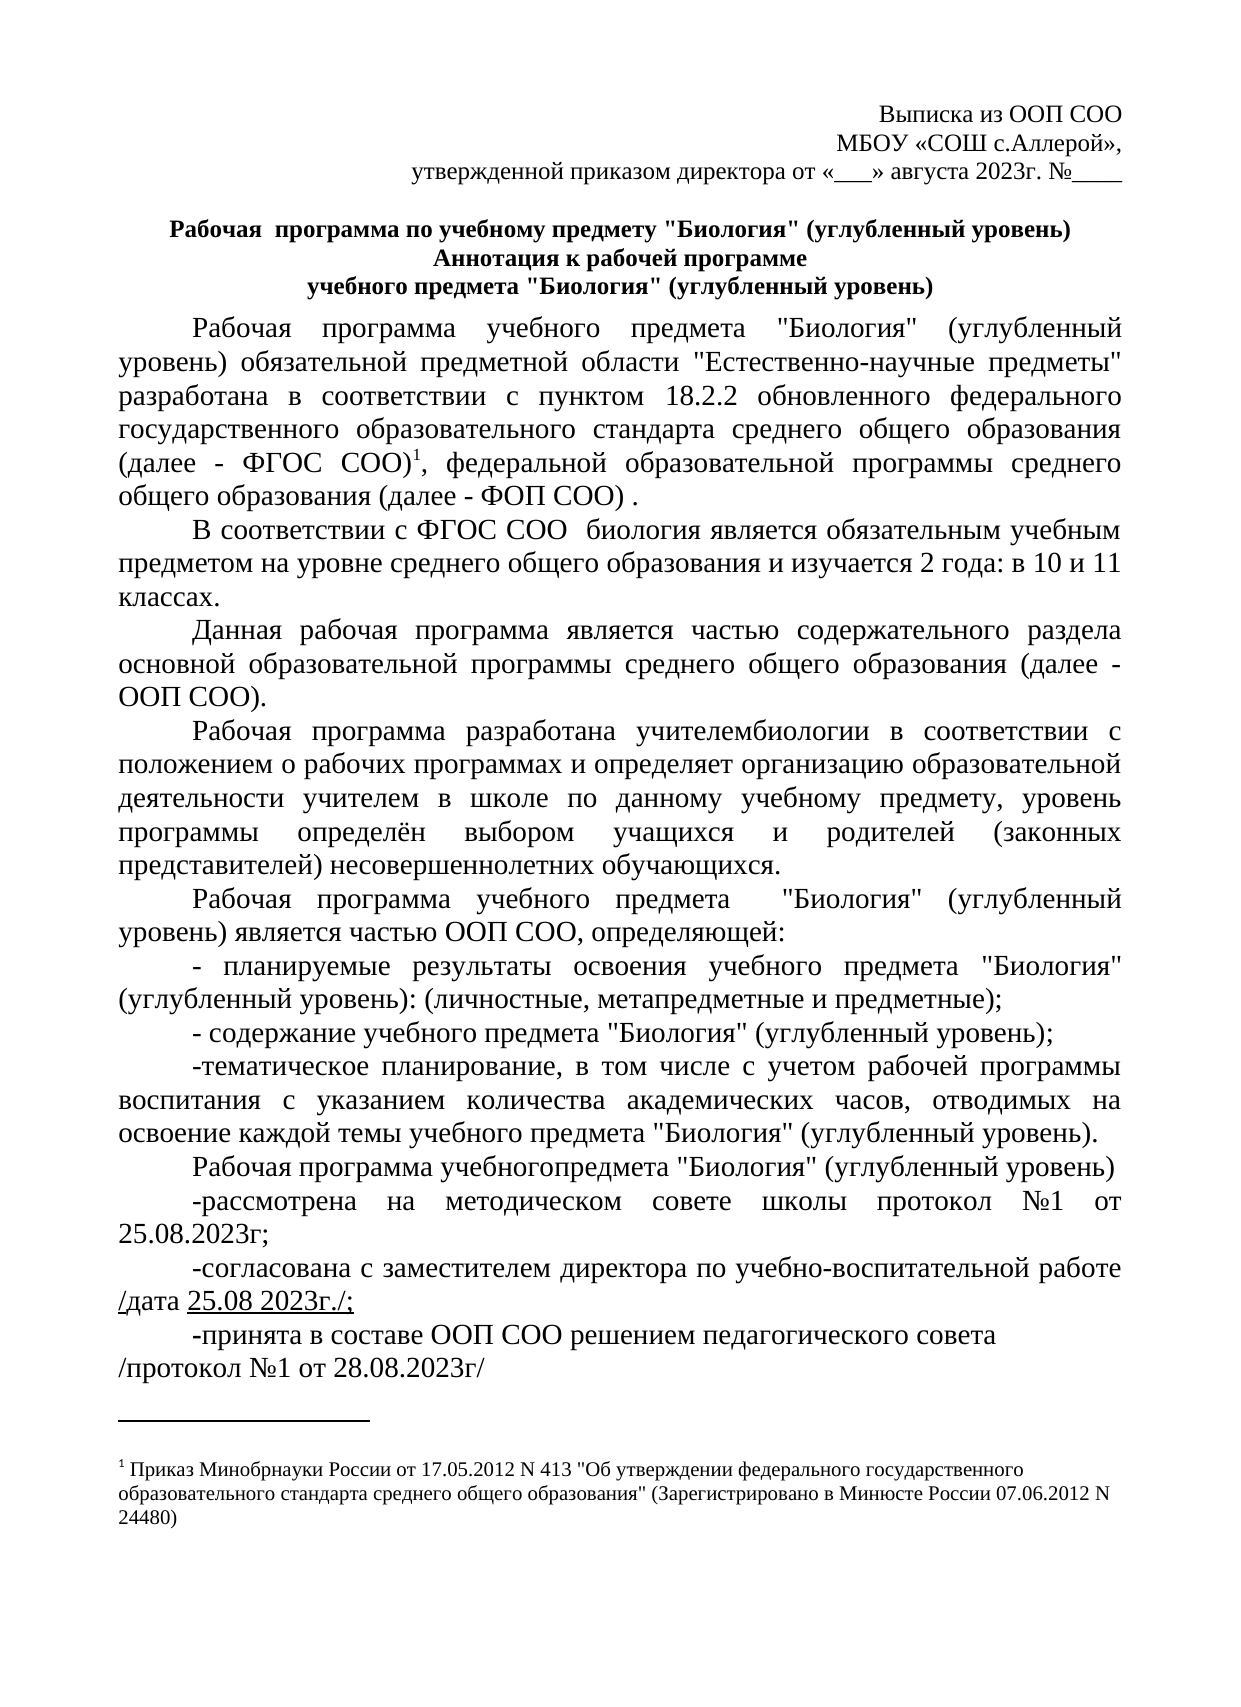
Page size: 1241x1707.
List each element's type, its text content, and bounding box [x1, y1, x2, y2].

text -принята в составе ООП СОО решением педагогического совета /протокол №1 от 28.08.2023г/ [118, 1317, 1122, 1384]
text утвержденной приказом директора от «___» августа 2023г. №____ [118, 156, 1122, 185]
text Рабочая программа разработана учителембиологии в соответствии с положением о рабочих программах и определяет организацию образовательной деятельности учителем в школе по данному учебному предмету, уровень программы определён выбором учащихся и родителей (законных представителей) несовершеннолетних обучающихся. [118, 713, 1122, 881]
text Рабочая программа по учебному предмету "Биология" (углубленный уровень) [118, 214, 1122, 243]
text В соответствии с ФГОС СОО биология является обязательным учебным предметом на уровне среднего общего образования и изучается 2 года: в 10 и 11 классах. [118, 512, 1122, 612]
text Рабочая программа учебного предмета "Биология" (углубленный уровень) обязательной предметной области "Естественно-научные предметы" разработана в соответствии с пунктом 18.2.2 обновленного федерального государственного образовательного стандарта среднего общего образования (далее - ФГОС СОО), федеральной образовательной программы среднего общего образования (далее - ФОП СОО) . [118, 311, 1122, 512]
text Аннотация к рабочей программе [118, 243, 1122, 271]
text Рабочая программа учебногопредмета "Биология" (углубленный уровень) [118, 1149, 1122, 1183]
text - содержание учебного предмета "Биология" (углубленный уровень); [118, 1015, 1122, 1048]
text Данная рабочая программа является частью содержательного раздела основной образовательной программы среднего общего образования (далее - ООП СОО). [118, 612, 1122, 713]
text Выписка из ООП СОО [118, 99, 1122, 128]
text -рассмотрена на методическом совете школы протокол №1 от 25.08.2023г; [118, 1183, 1122, 1250]
text учебного предмета "Биология" (углубленный уровень) [118, 271, 1122, 300]
text - планируемые результаты освоения учебного предмета "Биология" (углубленный уровень): (личностные, метапредметные и предметные); [118, 948, 1122, 1015]
text Рабочая программа учебного предмета "Биология" (углубленный уровень) является частью ООП СОО, определяющей: [118, 881, 1122, 948]
text -согласована с заместителем директора по учебно-воспитательной работе /дата 25.08 2023г./; [118, 1250, 1122, 1317]
text МБОУ «СОШ с.Аллерой», [118, 128, 1122, 156]
text -тематическое планирование, в том числе с учетом рабочей программы воспитания с указанием количества академических часов, отводимых на освоение каждой темы учебного предмета "Биология" (углубленный уровень). [118, 1048, 1122, 1149]
